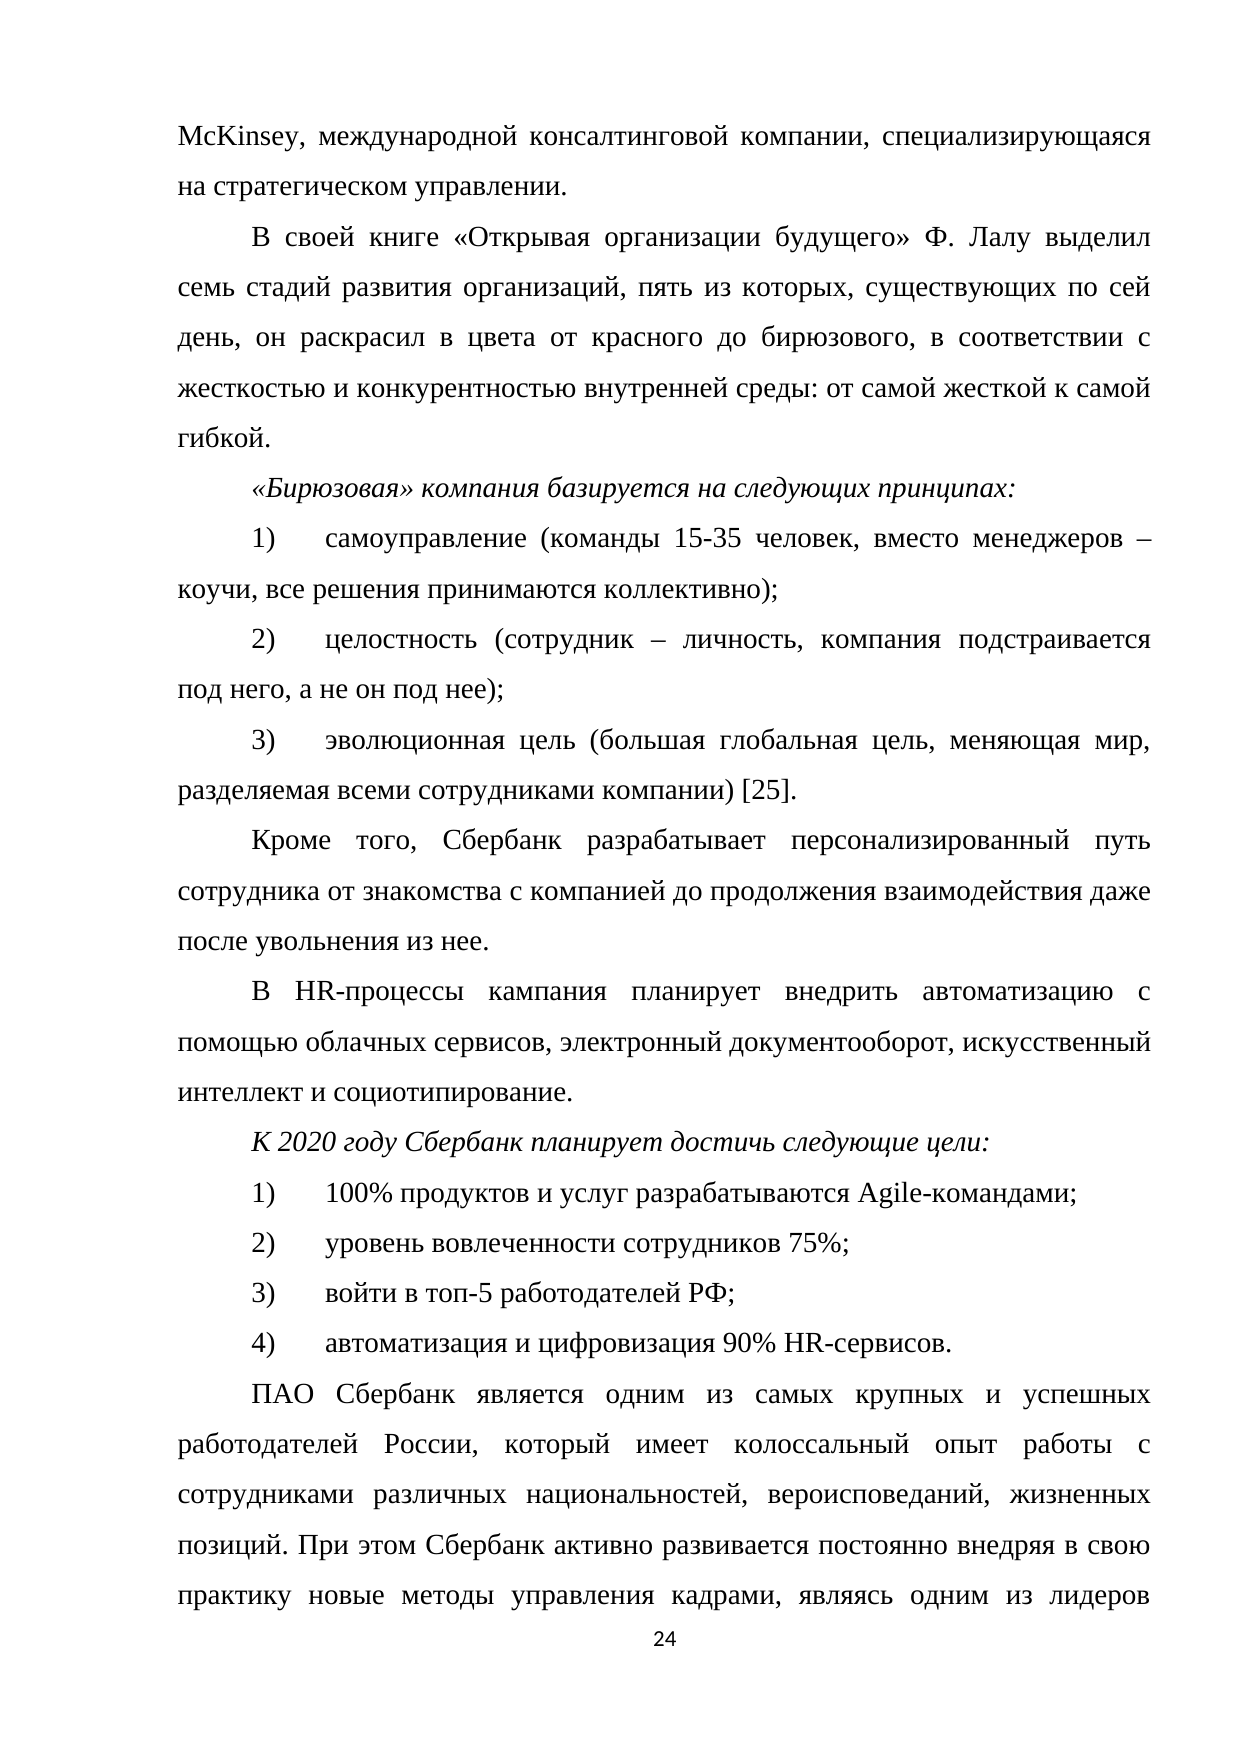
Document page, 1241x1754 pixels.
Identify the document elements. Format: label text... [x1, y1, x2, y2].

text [177, 1376, 1152, 1611]
list войти в топ-5 работодателей РФ; [177, 1275, 1152, 1309]
list автоматизация и цифровизация 90% HR-сервисов. [177, 1326, 1152, 1359]
text К 2020 году Сбербанк планирует достичь следующие цели: [177, 1124, 1152, 1158]
list целостность (сотрудник – личность, компания подстраивается под него, а не он под нее); [177, 621, 1152, 705]
list самоуправление (команды 15-35 человек, вместо менеджеров – коучи, все решения принимаются коллективно); [177, 521, 1152, 604]
list эволюционная цель (большая глобальная цель, меняющая мир, разделяемая всеми сотрудниками компании) [25]. [177, 722, 1152, 806]
text В НR-процессы кампания планирует внедрить автоматизацию с помощью облачных сервисов, электронный документооборот, искусственный интеллект и социотипирование. [177, 973, 1152, 1108]
text Кроме того, Сбербанк разрабатывает персонализированный путь сотрудника от знакомства с компанией до продолжения взаимодействия даже после увольнения из нее. [177, 822, 1152, 957]
list 100% продуктов и услуг разрабатываются Agile-командами; [177, 1175, 1152, 1208]
list уровень вовлеченности сотрудников 75%; [177, 1225, 1152, 1258]
text В своей книге «Открывая организации будущего» Ф. Лалу выделил семь стадий развития организаций, пять из которых, существующих по сей день, он раскрасил в цвета от красного до бирюзового, в соответствии с жесткостью и конкурентностью внутренней среды: от самой жесткой к самой гибкой. [177, 219, 1152, 453]
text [177, 118, 1152, 202]
text «Бирюзовая» компания базируется на следующих принципах: [177, 470, 1152, 504]
